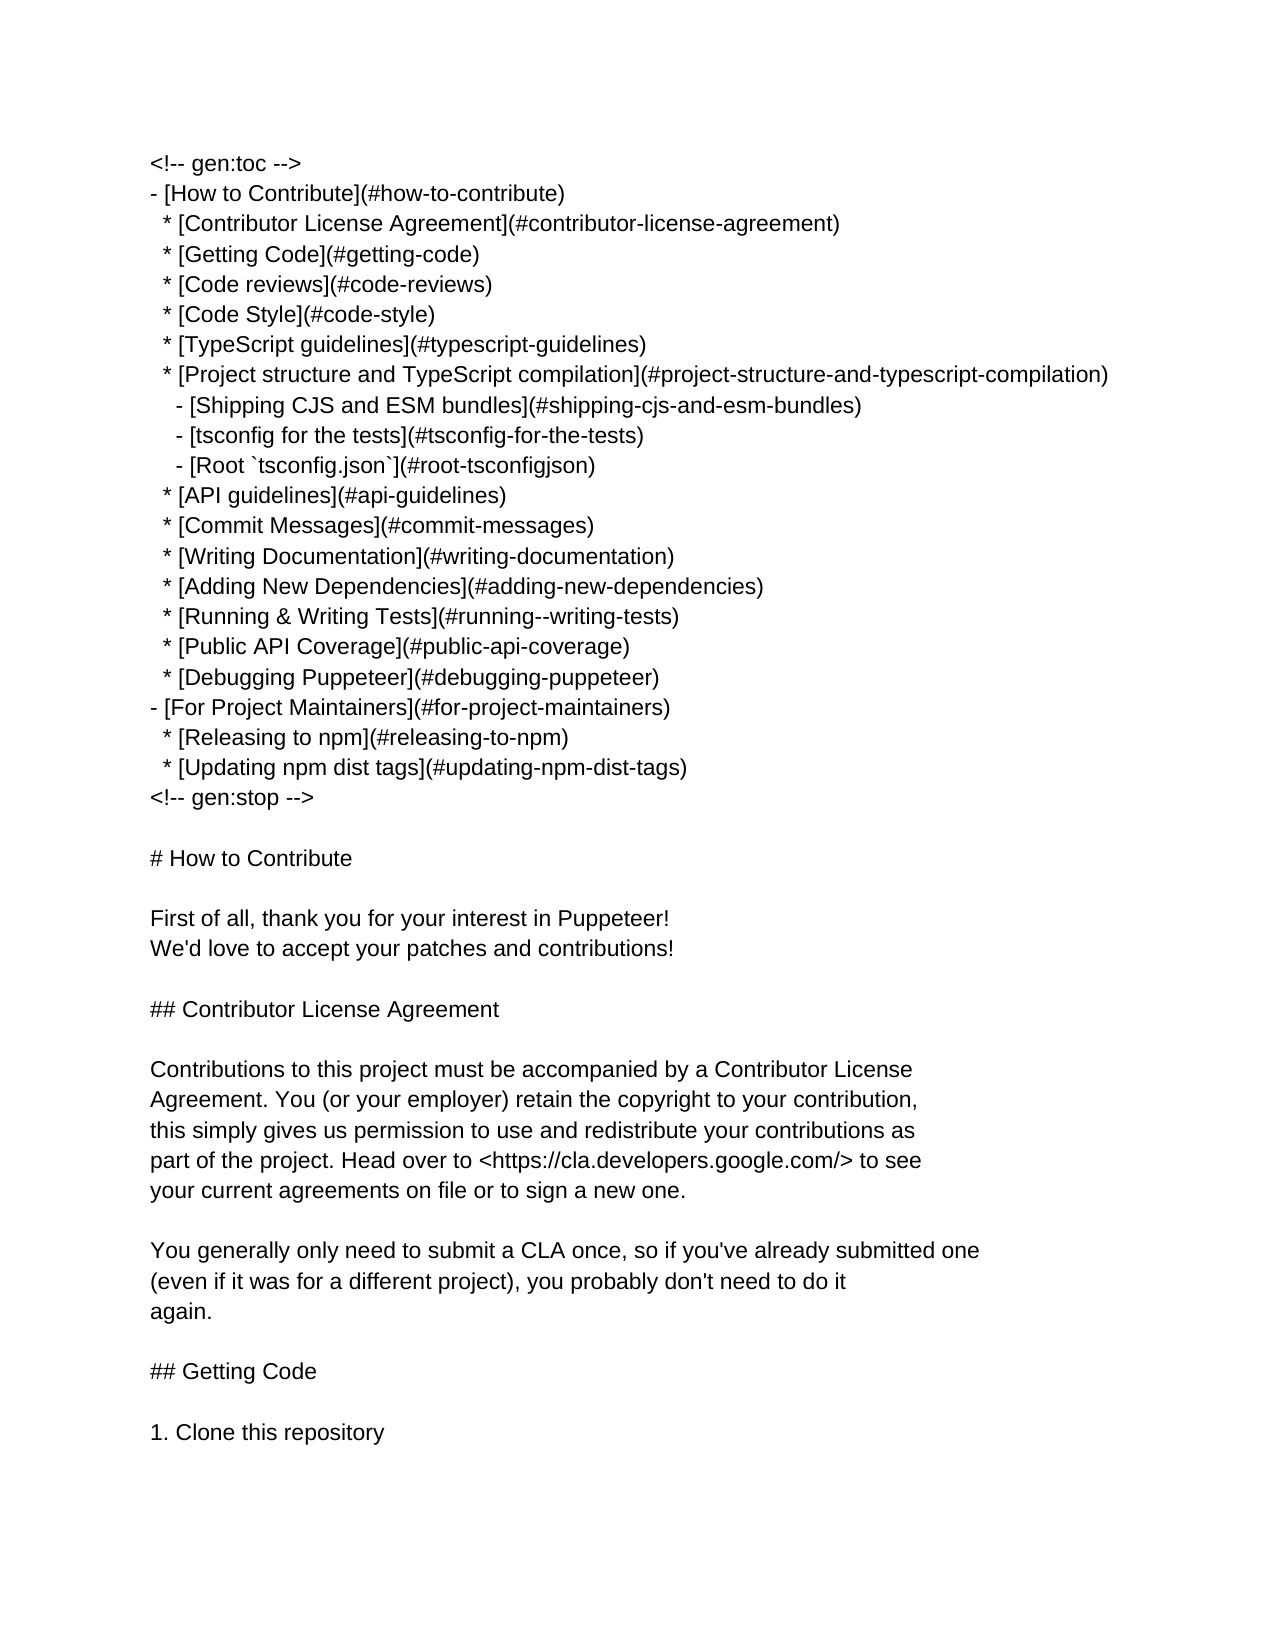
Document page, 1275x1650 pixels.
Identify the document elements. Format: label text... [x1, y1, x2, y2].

text - [How to Contribute](#how-to-contribute) [150, 180, 1125, 207]
text <!-- gen:stop --> [150, 784, 1125, 811]
text * [Commit Messages](#commit-messages) [150, 512, 1125, 539]
text * [Releasing to npm](#releasing-to-npm) [150, 724, 1125, 750]
text 1. Clone this repository [150, 1419, 1125, 1445]
text * [Adding New Dependencies](#adding-new-dependencies) [150, 573, 1125, 599]
text * [Updating npm dist tags](#updating-npm-dist-tags) [150, 754, 1125, 781]
text <!-- gen:toc --> [150, 150, 1125, 176]
text ## Contributor License Agreement [150, 996, 1125, 1022]
text You generally only need to submit a CLA once, so if you've already submitted one [150, 1237, 1125, 1264]
text * [Project structure and TypeScript compilation](#project-structure-and-typescript-compilation) [150, 361, 1125, 388]
text ## Getting Code [150, 1358, 1125, 1385]
text part of the project. Head over to <https://cla.developers.google.com/> to see [150, 1147, 1125, 1173]
text We'd love to accept your patches and contributions! [150, 935, 1125, 962]
text * [TypeScript guidelines](#typescript-guidelines) [150, 331, 1125, 358]
text * [Debugging Puppeteer](#debugging-puppeteer) [150, 663, 1125, 690]
text First of all, thank you for your interest in Puppeteer! [150, 905, 1125, 932]
text (even if it was for a different project), you probably don't need to do it [150, 1268, 1125, 1294]
text * [Writing Documentation](#writing-documentation) [150, 543, 1125, 569]
text your current agreements on file or to sign a new one. [150, 1177, 1125, 1203]
text again. [150, 1298, 1125, 1324]
text Contributions to this project must be accompanied by a Contributor License [150, 1056, 1125, 1083]
text - [For Project Maintainers](#for-project-maintainers) [150, 694, 1125, 720]
text * [Public API Coverage](#public-api-coverage) [150, 633, 1125, 660]
text * [Contributor License Agreement](#contributor-license-agreement) [150, 210, 1125, 237]
text * [Running & Writing Tests](#running--writing-tests) [150, 603, 1125, 629]
text * [API guidelines](#api-guidelines) [150, 482, 1125, 509]
text # How to Contribute [150, 845, 1125, 871]
text - [tsconfig for the tests](#tsconfig-for-the-tests) [150, 422, 1125, 448]
text * [Code reviews](#code-reviews) [150, 271, 1125, 297]
text * [Code Style](#code-style) [150, 301, 1125, 327]
text this simply gives us permission to use and redistribute your contributions as [150, 1117, 1125, 1143]
text - [Root `tsconfig.json`](#root-tsconfigjson) [150, 452, 1125, 478]
text Agreement. You (or your employer) retain the copyright to your contribution, [150, 1086, 1125, 1113]
text - [Shipping CJS and ESM bundles](#shipping-cjs-and-esm-bundles) [150, 392, 1125, 418]
text * [Getting Code](#getting-code) [150, 241, 1125, 267]
